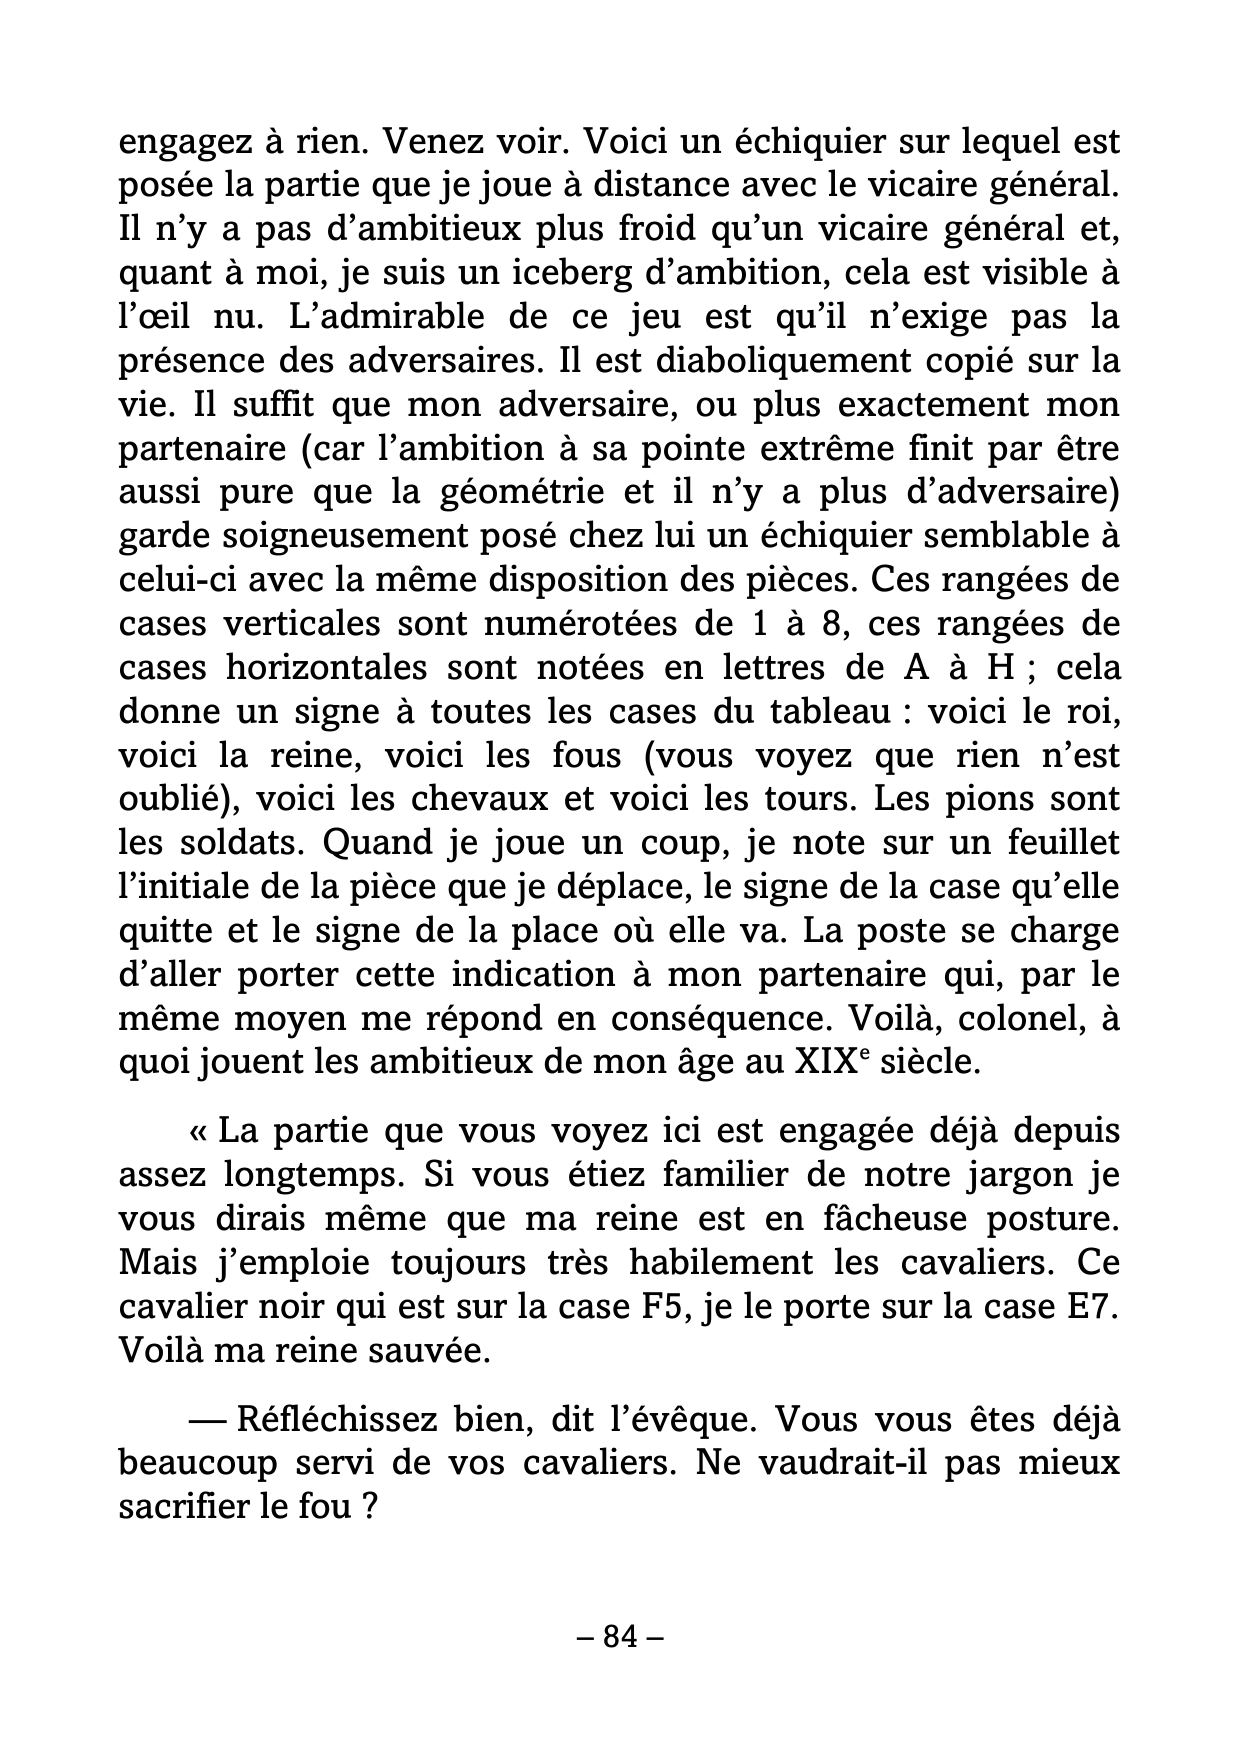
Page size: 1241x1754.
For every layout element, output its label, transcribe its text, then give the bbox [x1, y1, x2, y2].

text « La partie que vous voyez ici est engagée déjà depuis assez longtemps. Si vous étiez familier de notre jargon je vous dirais même que ma reine est en fâcheuse posture. Mais j’emploie toujours très habilement les cavaliers. Ce cavalier noir qui est sur la case F5, je le porte sur la case E7. Voilà ma reine sauvée. [118, 1108, 1122, 1371]
text — Réfléchissez bien, dit l’évêque. Vous vous êtes déjà beaucoup servi de vos cavaliers. Ne vaudrait-il pas mieux sacrifier le fou ? [118, 1396, 1122, 1528]
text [118, 118, 1122, 1083]
